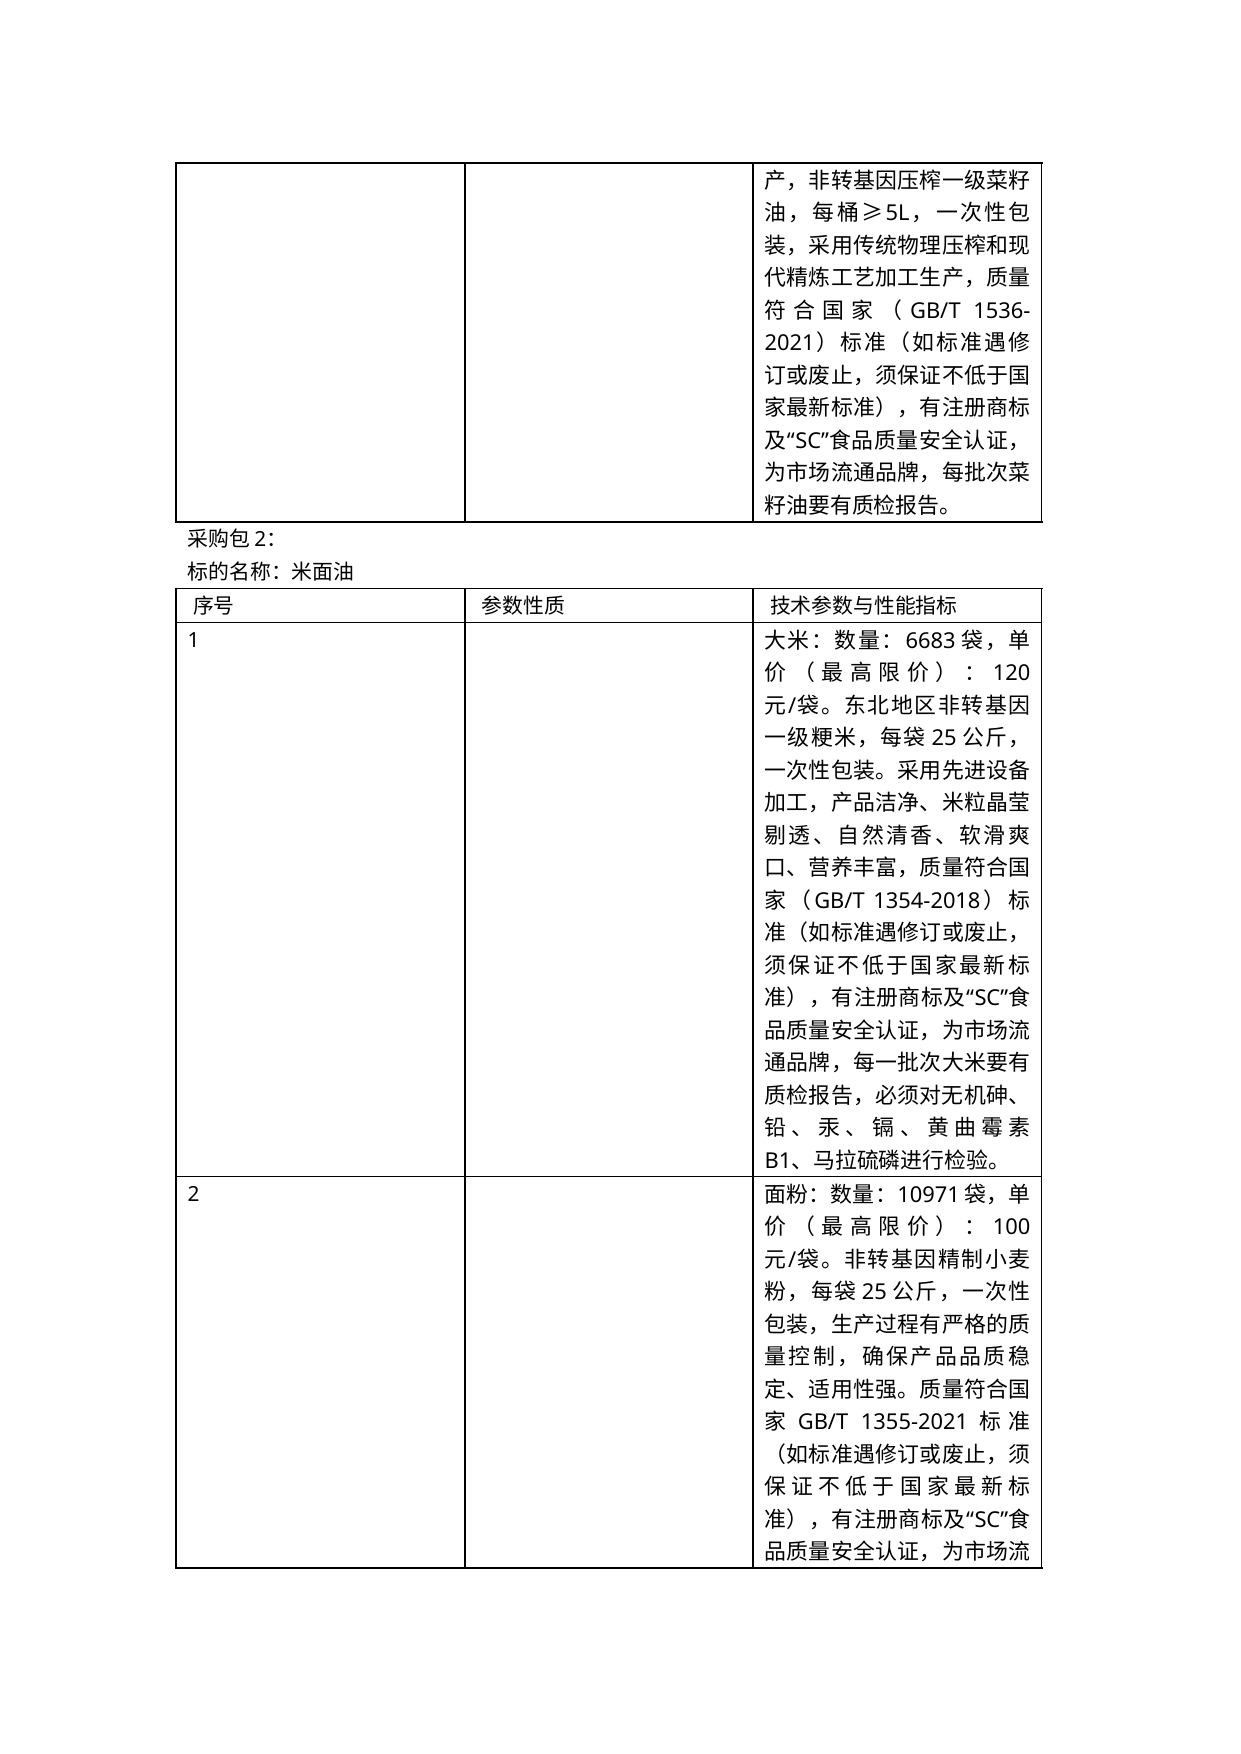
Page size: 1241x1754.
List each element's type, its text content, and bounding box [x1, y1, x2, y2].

table_cell [466, 1177, 752, 1567]
table_header 参数性质 [466, 589, 752, 622]
table_header 技术参数与性能指标 [754, 589, 1041, 622]
table_cell 大米：数量：6683袋，单价（最高限价）：120元/袋。东北地区非转基因一级粳米，每袋25公斤，一次性包装。采用先进设备加工，产品洁净、米粒晶莹剔透、自然清香、软滑爽口、营养丰富，质量符合国家（GB/T 1354-2018）标准（如标准遇修订或废止，须保证不低于国家最新标准），有注册商标及“SC”食品质量安全认证，为市场流通品牌，每一批次大米要有质检报告，必须对无机砷、铅、汞、镉、黄曲霉素B1、马拉硫磷进行检验。 [754, 623, 1041, 1176]
table_cell [466, 164, 752, 521]
table_header 序号 [177, 589, 464, 622]
text 采购包2： [187, 523, 1053, 555]
table_cell 1 [177, 623, 464, 1176]
table_cell [466, 623, 752, 1176]
text 标的名称：米面油 [187, 555, 1053, 588]
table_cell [754, 1177, 1041, 1567]
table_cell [754, 164, 1041, 521]
table_cell 3 [177, 164, 464, 521]
table_cell 2 [177, 1177, 464, 1567]
